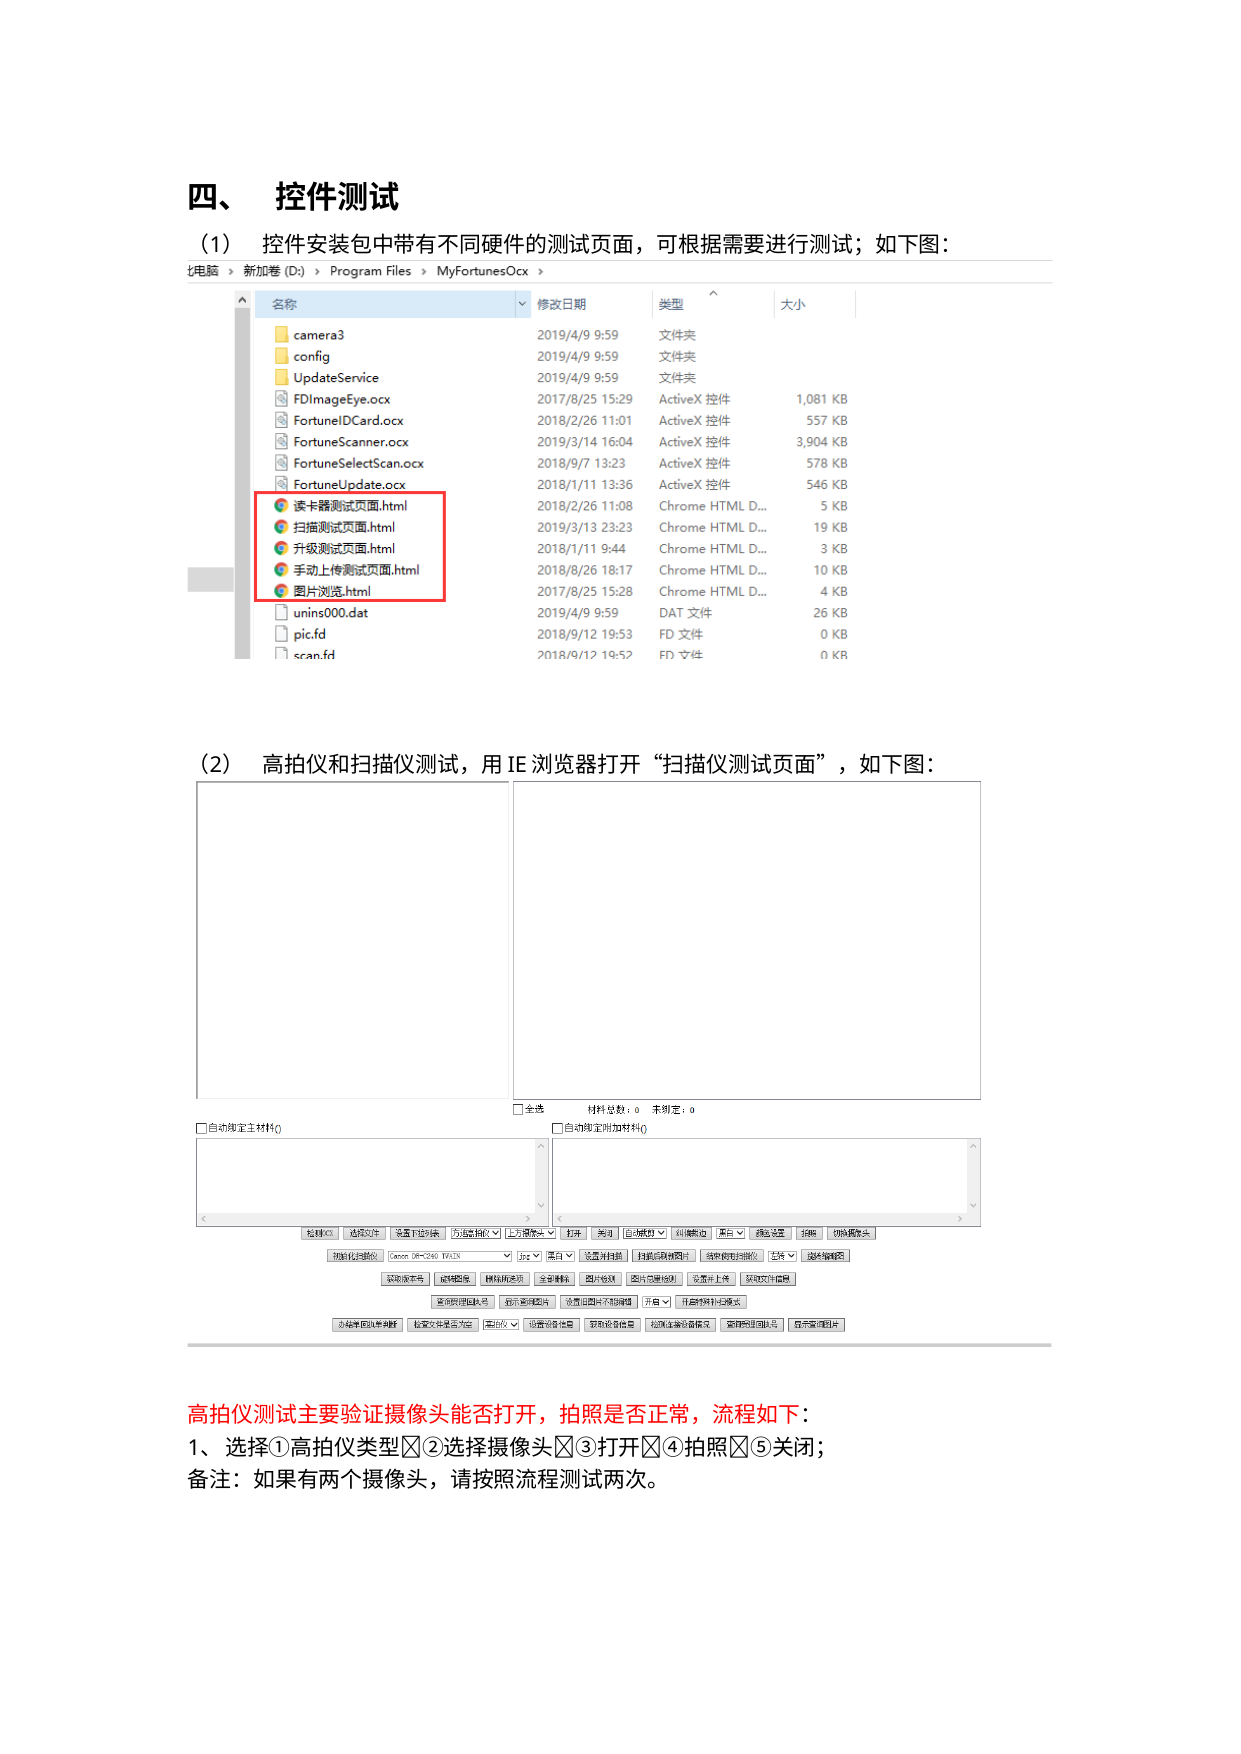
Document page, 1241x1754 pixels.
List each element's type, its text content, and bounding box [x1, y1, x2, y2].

picture [187, 779, 1052, 1347]
list 控件安装包中带有不同硬件的测试页面，可根据需要进行测试；如下图： [187, 227, 1053, 259]
list 控件测试 [187, 162, 1053, 227]
list 高拍仪和扫描仪测试，用IE浏览器打开“扫描仪测试页面”，如下图： [187, 747, 1053, 779]
text 高拍仪测试主要验证摄像头能否打开，拍照是否正常，流程如下： [187, 1397, 1053, 1429]
picture [187, 259, 1053, 659]
text 备注：如果有两个摄像头，请按照流程测试两次。 [187, 1462, 1053, 1494]
list 选择①高拍仪类型②选择摄像头③打开④拍照⑤关闭； [187, 1429, 1053, 1462]
